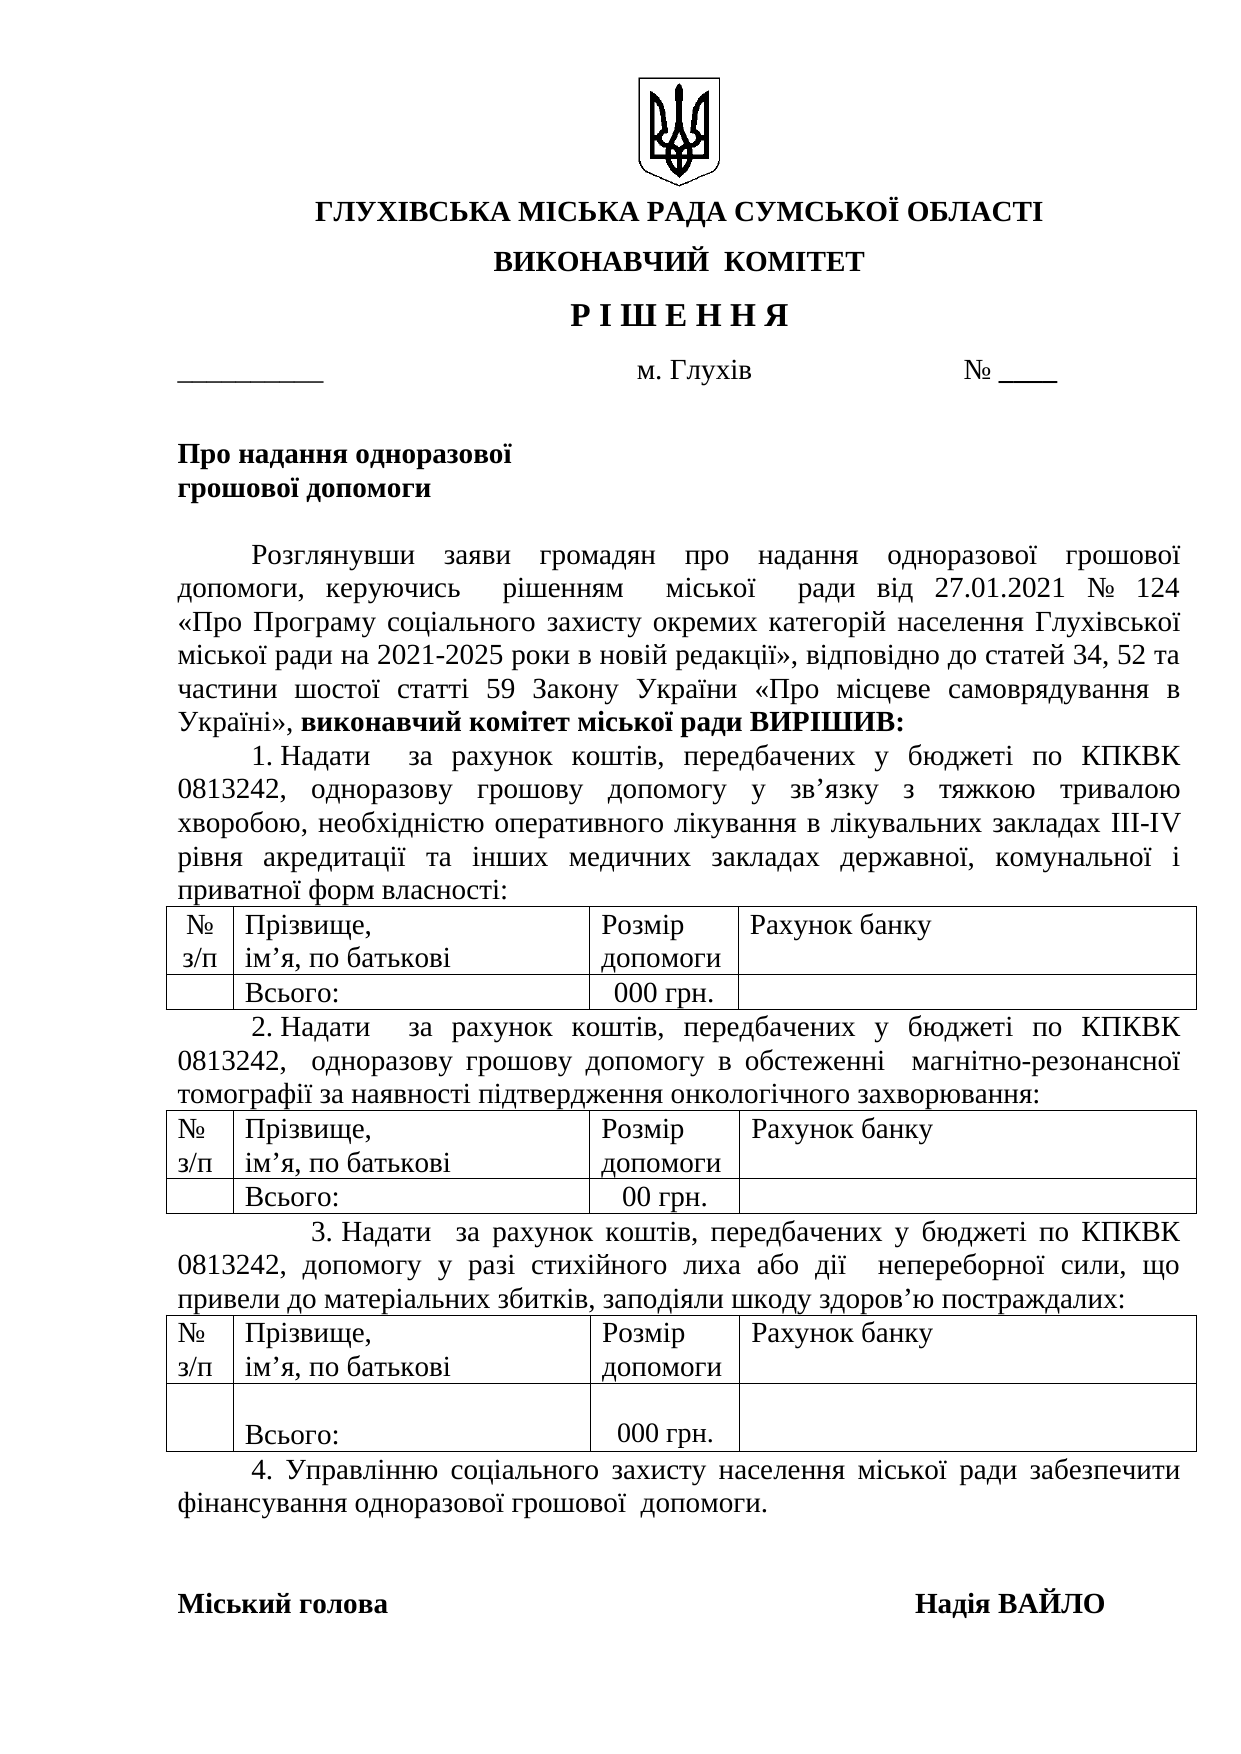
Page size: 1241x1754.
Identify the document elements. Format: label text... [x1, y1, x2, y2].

table_cell 000 грн. [590, 975, 738, 1008]
text 1. Надати за рахунок коштів, передбачених у бюджеті по КПКВК 0813242, одноразову грошову допомогу у зв’язку з тяжкою тривалою хворобою, необхідністю оперативного лікування в лікувальних закладах ІІІ-ІV рівня акредитації та інших медичних закладах державної, комунальної і приватної форм власності: [177, 738, 1181, 906]
picture [630, 73, 728, 195]
subtitle ВИКОНАВЧИЙ КОМІТЕТ [177, 244, 1181, 278]
text Міський голова Надія ВАЙЛО [177, 1586, 1181, 1619]
table_cell Всього: [234, 1179, 589, 1213]
table_cell Всього: [234, 1384, 590, 1451]
table_header № з/п [167, 907, 233, 974]
table_header Рахунок банку [739, 907, 1196, 974]
table_header Прізвище, ім’я, по батькові [234, 1316, 590, 1383]
subtitle __________ м. Глухів № ____ [177, 352, 1181, 386]
subtitle ГЛУХІВСЬКА МІСЬКА РАДА СУМСЬКОЇ ОБЛАСТІ [177, 194, 1181, 228]
text 3. Надати за рахунок коштів, передбачених у бюджеті по КПКВК 0813242, допомогу у разі стихійного лиха або дії непереборної сили, що привели до матеріальних збитків, заподіяли шкоду здоров’ю постраждалих: [177, 1214, 1181, 1314]
table_cell 000 грн. [591, 1384, 739, 1451]
table_header Розмір допомоги [590, 1111, 739, 1178]
table_cell [740, 1384, 1196, 1451]
table_header Рахунок банку [740, 1111, 1196, 1178]
text 4. Управлінню соціального захисту населення міської ради забезпечити фінансування одноразової грошової допомоги. [177, 1452, 1181, 1519]
table_header Розмір допомоги [590, 907, 738, 974]
text Розглянувши заяви громадян про надання одноразової грошової допомоги, керуючись рішенням міської ради від 27.01.2021 № 124 «Про Програму соціального захисту окремих категорій населення Глухівської міської ради на 2021-2025 роки в новій редакції», відповідно до статей 34, 52 та частини шостої статті 59 Закону України «Про місцеве самоврядування в Україні», виконавчий комітет міської ради ВИРІШИВ: [177, 537, 1181, 738]
text Про надання одноразової [177, 436, 1181, 470]
table_header № з/п [167, 1111, 233, 1178]
text грошової допомоги [177, 470, 1181, 503]
table_cell [167, 1179, 233, 1213]
table_cell Всього: [234, 975, 589, 1008]
table_header Розмір допомоги [591, 1316, 739, 1383]
table_header № з/п [167, 1316, 233, 1383]
table_cell [739, 975, 1196, 1008]
table_cell [167, 975, 233, 1008]
table_header Рахунок банку [740, 1316, 1196, 1383]
table_cell [167, 1384, 233, 1451]
table_cell [740, 1179, 1196, 1213]
table_header Прізвище, ім’я, по батькові [234, 907, 589, 974]
table_header Прізвище, ім’я, по батькові [234, 1111, 589, 1178]
subtitle Р І Ш Е Н Н Я [177, 295, 1181, 333]
text 2. Надати за рахунок коштів, передбачених у бюджеті по КПКВК 0813242, одноразову грошову допомогу в обстеженні магнітно-резонансної томографії за наявності підтвердження онкологічного захворювання: [177, 1010, 1181, 1110]
table_cell 00 грн. [590, 1179, 739, 1213]
